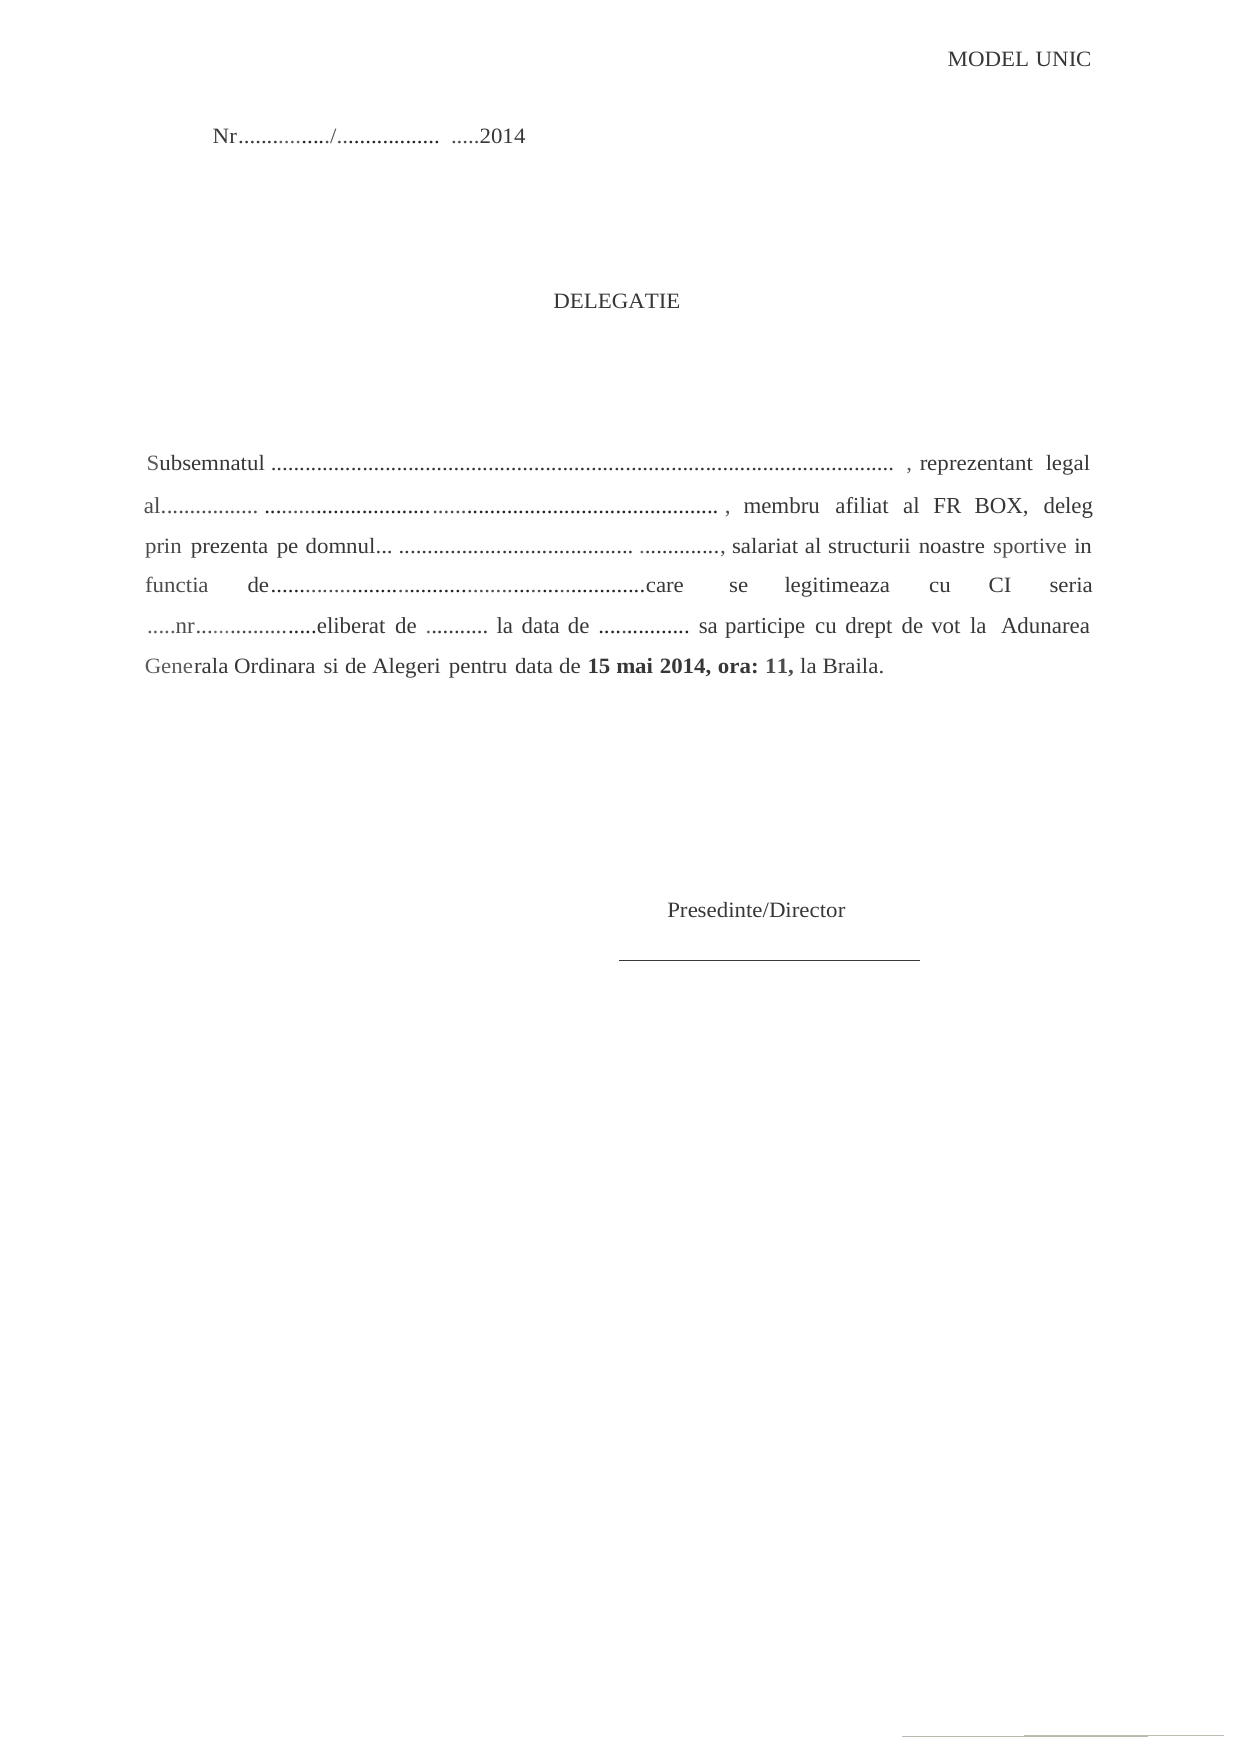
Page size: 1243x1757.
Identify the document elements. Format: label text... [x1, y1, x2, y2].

text Presedinte/Director [667, 897, 1104, 923]
subtitle .....nr.....................eliberat de ........... la data de ................ sa participe cu drept de vot la Adunarea [133, 612, 1103, 639]
text MODEL UNIC [133, 46, 1091, 71]
text functia de.................................................................care se legitimeaza cu CI seria [133, 572, 1104, 597]
text Subsemnatul ............................................................................................................. , reprezentant legal [133, 450, 1103, 475]
subtitle al................. ............................................................................... , membru afiliat al FR BOX, deleg [133, 492, 1103, 518]
text Nr................/.................. .....2014 [212, 123, 1104, 149]
text Generala Ordinara si de Alegeri pentru data de 15 mai 2014, ora: 11, la Braila. [144, 653, 1104, 678]
text prin prezenta pe domnul... ......................................... .............., salariat al structurii noastre sportive in [133, 533, 1103, 558]
text DELEGATIE [133, 288, 1100, 314]
